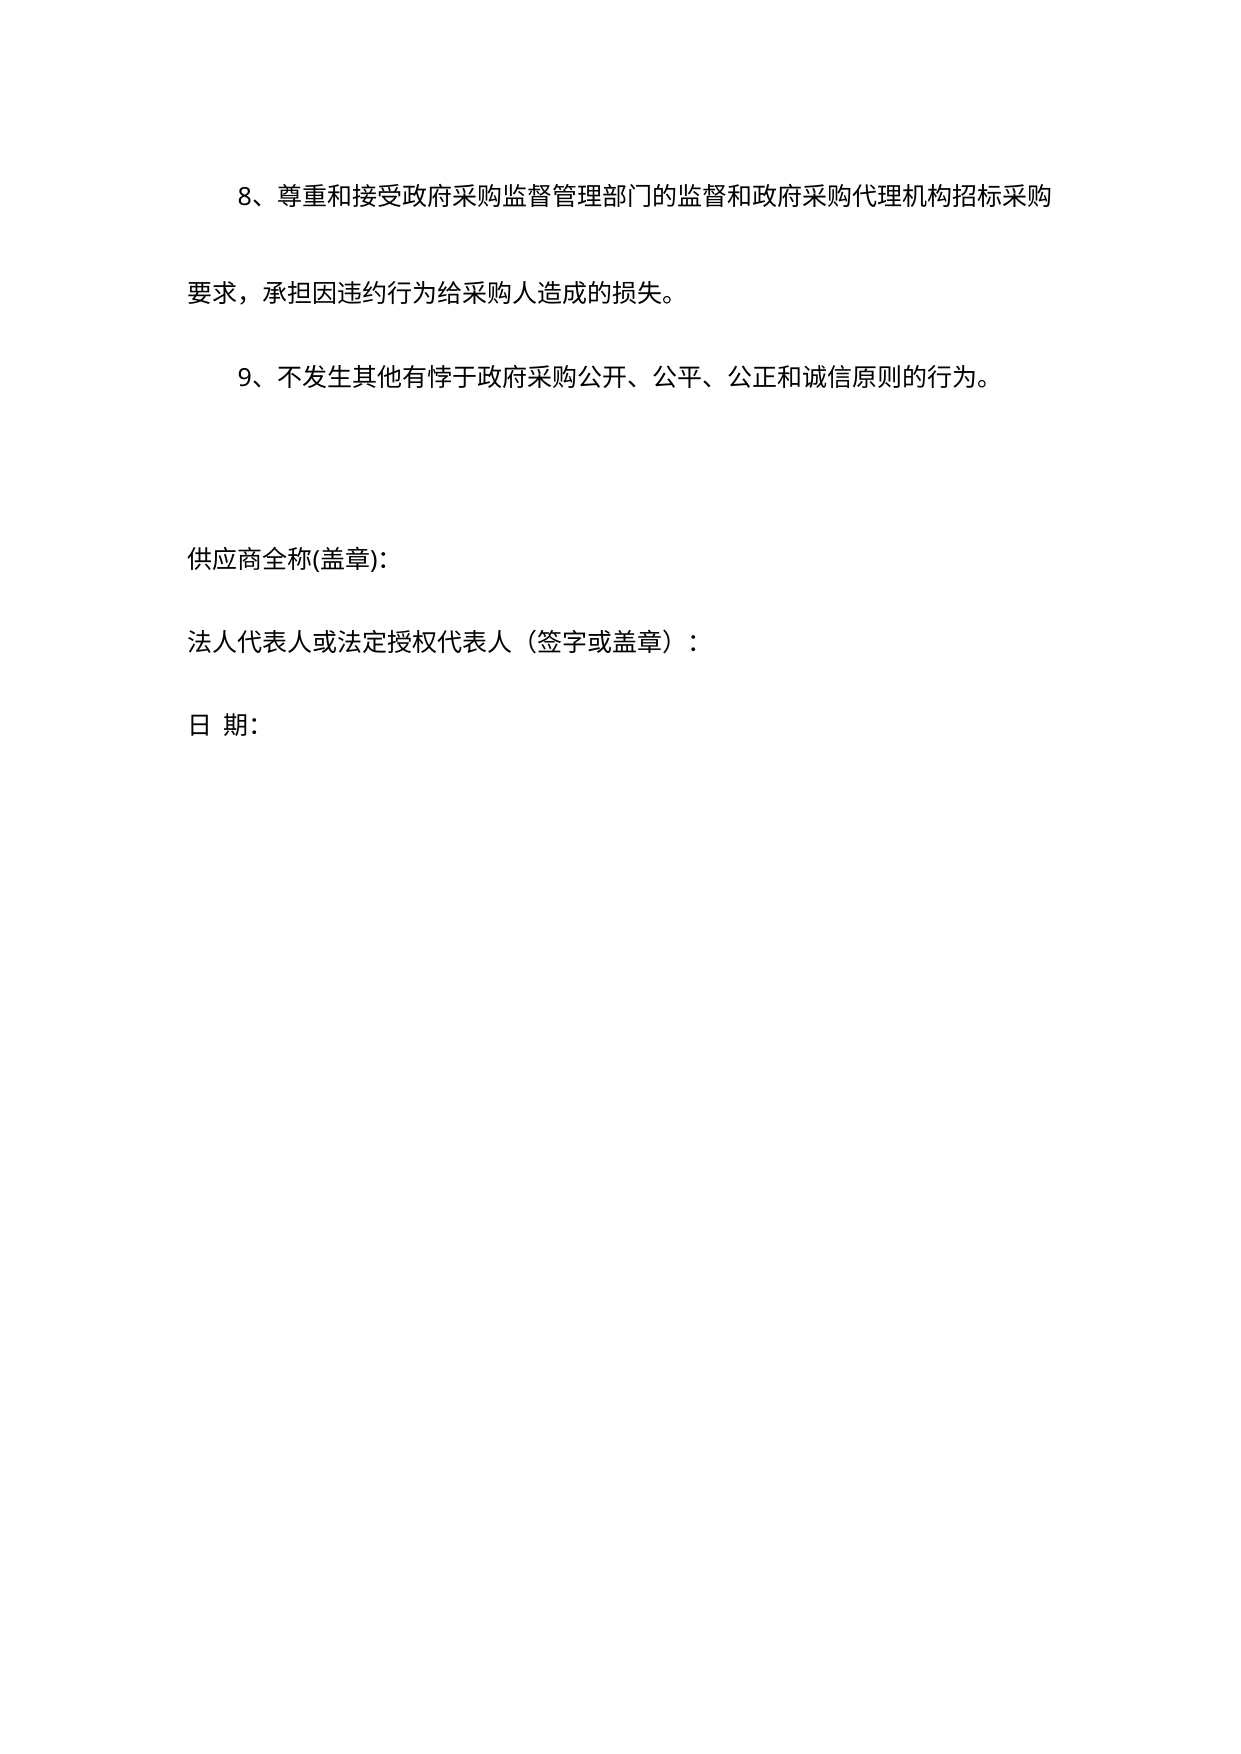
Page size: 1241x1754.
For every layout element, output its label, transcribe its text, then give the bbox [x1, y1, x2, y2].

text 9、不发生其他有悖于政府采购公开、公平、公正和诚信原则的行为。 [187, 343, 1053, 408]
text 8、尊重和接受政府采购监督管理部门的监督和政府采购代理机构招标采购要求，承担因违约行为给采购人造成的损失。 [187, 162, 1053, 324]
text 供应商全称(盖章)： [187, 525, 1053, 590]
text 日 期： [187, 691, 1053, 756]
text 法人代表人或法定授权代表人（签字或盖章）： [187, 608, 1053, 673]
